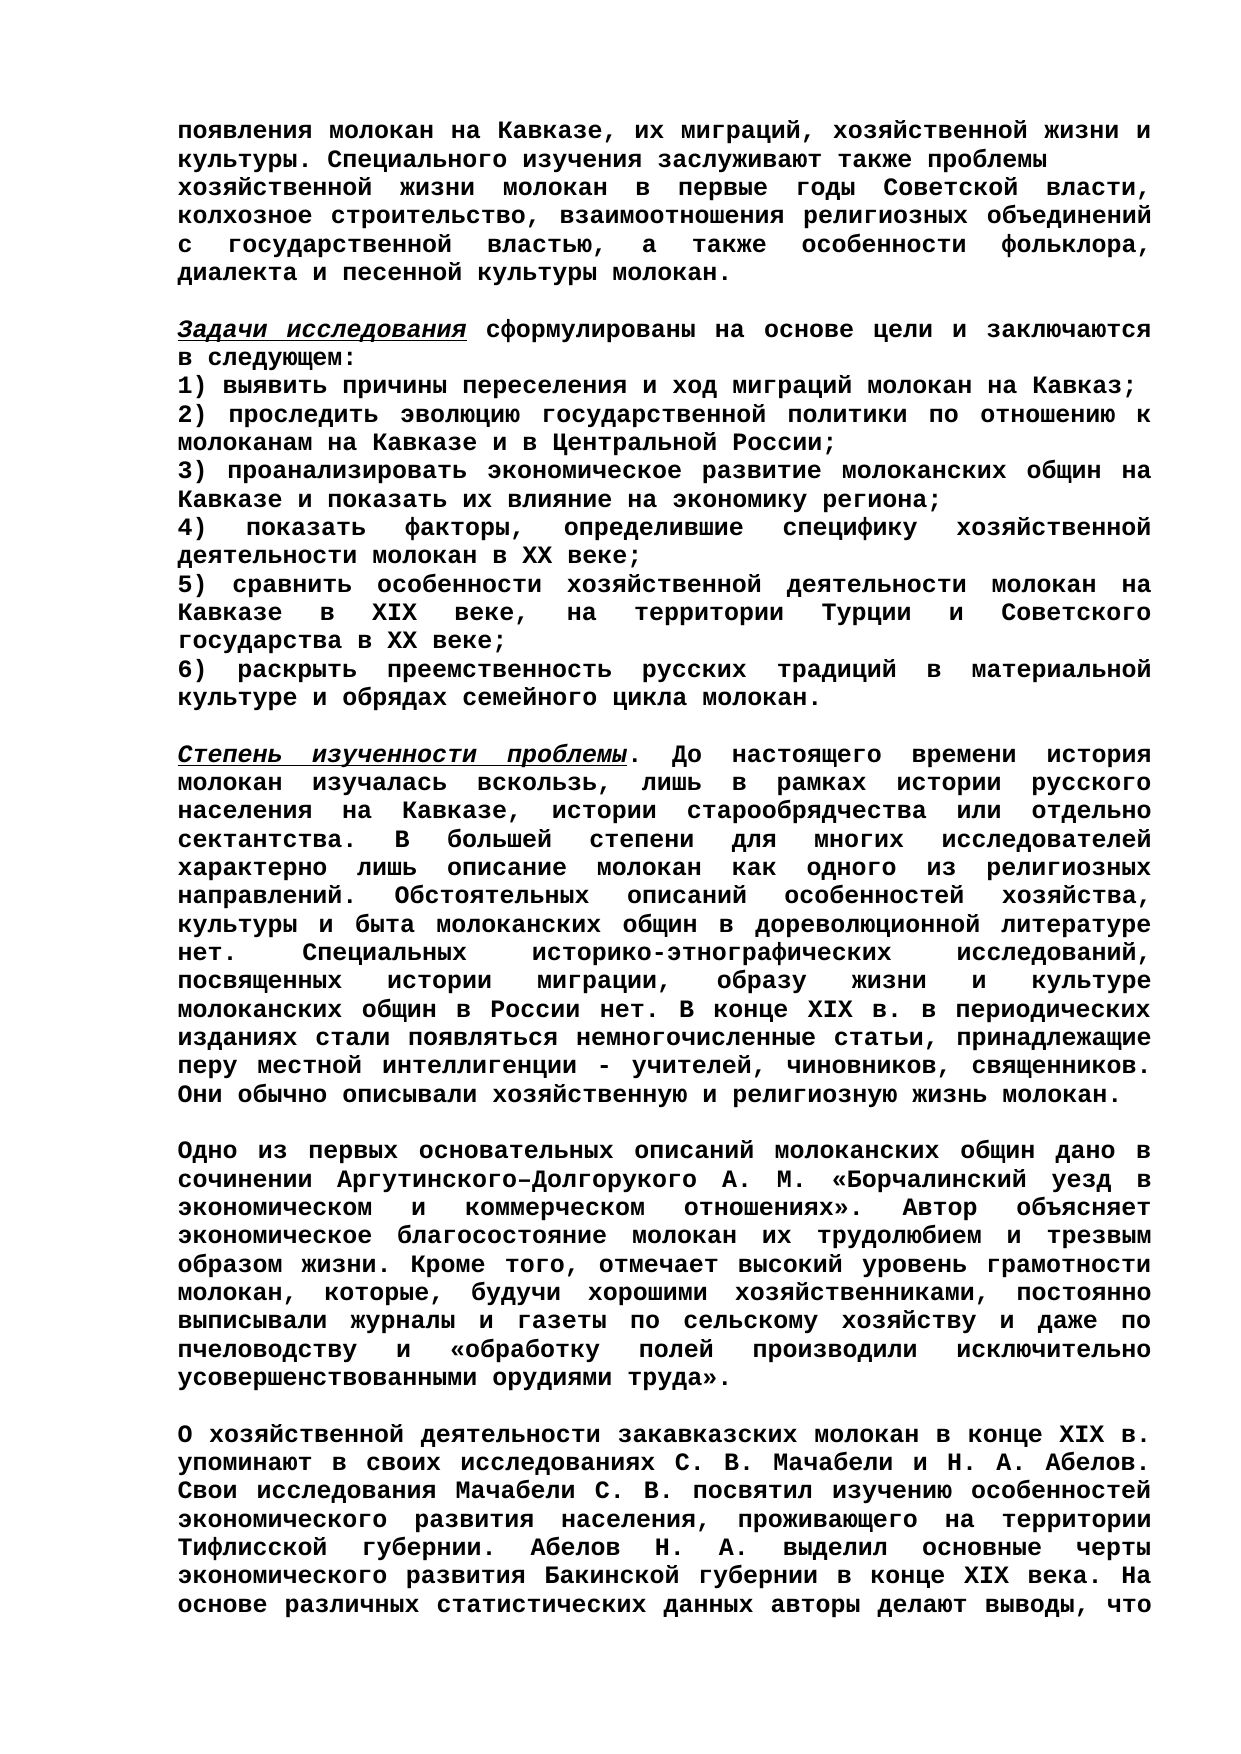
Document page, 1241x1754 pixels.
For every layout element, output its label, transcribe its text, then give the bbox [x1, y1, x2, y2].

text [177, 118, 1152, 175]
text 4) показать факторы, определившие специфику хозяйственной деятельности молокан в XX веке; [177, 515, 1152, 571]
text Одно из первых основательных описаний молоканских общин дано в сочинении Аргутинского–Долгорукого А. М. «Борчалинский уезд в экономическом и коммерческом отношениях». Автор объясняет экономическое благосостояние молокан их трудолюбием и трезвым образом жизни. Кроме того, отмечает высокий уровень грамотности молокан, которые, будучи хорошими хозяйственниками, постоянно выписывали журналы и газеты по сельскому хозяйству и даже по пчеловодству и «обработку полей производили исключительно усовершенствованными орудиями труда». [177, 1138, 1152, 1393]
text хозяйственной жизни молокан в первые годы Советской власти, колхозное строительство, взаимоотношения религиозных объединений с государственной властью, а также особенности фольклора, диалекта и песенной культуры молокан. [177, 175, 1152, 288]
text 2) проследить эволюцию государственной политики по отношению к молоканам на Кавказе и в Центральной России; [177, 401, 1152, 458]
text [177, 1421, 1152, 1620]
text 3) проанализировать экономическое развитие молоканских общин на Кавказе и показать их влияние на экономику региона; [177, 458, 1152, 515]
text 5) сравнить особенности хозяйственной деятельности молокан на Кавказе в XIX веке, на территории Турции и Советского государства в XX веке; [177, 571, 1152, 656]
text Степень изученности проблемы. До настоящего времени история молокан изучалась вскользь, лишь в рамках истории русского населения на Кавказе, истории старообрядчества или отдельно сектантства. В большей степени для многих исследователей характерно лишь описание молокан как одного из религиозных направлений. Обстоятельных описаний особенностей хозяйства, культуры и быта молоканских общин в дореволюционной литературе нет. Специальных историко-этнографических исследований, посвященных истории миграции, образу жизни и культуре молоканских общин в России нет. В конце XIX в. в периодических изданиях стали появляться немногочисленные статьи, принадлежащие перу местной интеллигенции - учителей, чиновников, священников. Они обычно описывали хозяйственную и религиозную жизнь молокан. [177, 741, 1152, 1110]
text 1) выявить причины переселения и ход миграций молокан на Кавказ; [177, 373, 1152, 401]
text 6) раскрыть преемственность русских традиций в материальной культуре и обрядах семейного цикла молокан. [177, 656, 1152, 713]
text Задачи исследования сформулированы на основе цели и заключаются в следующем: [177, 316, 1152, 373]
